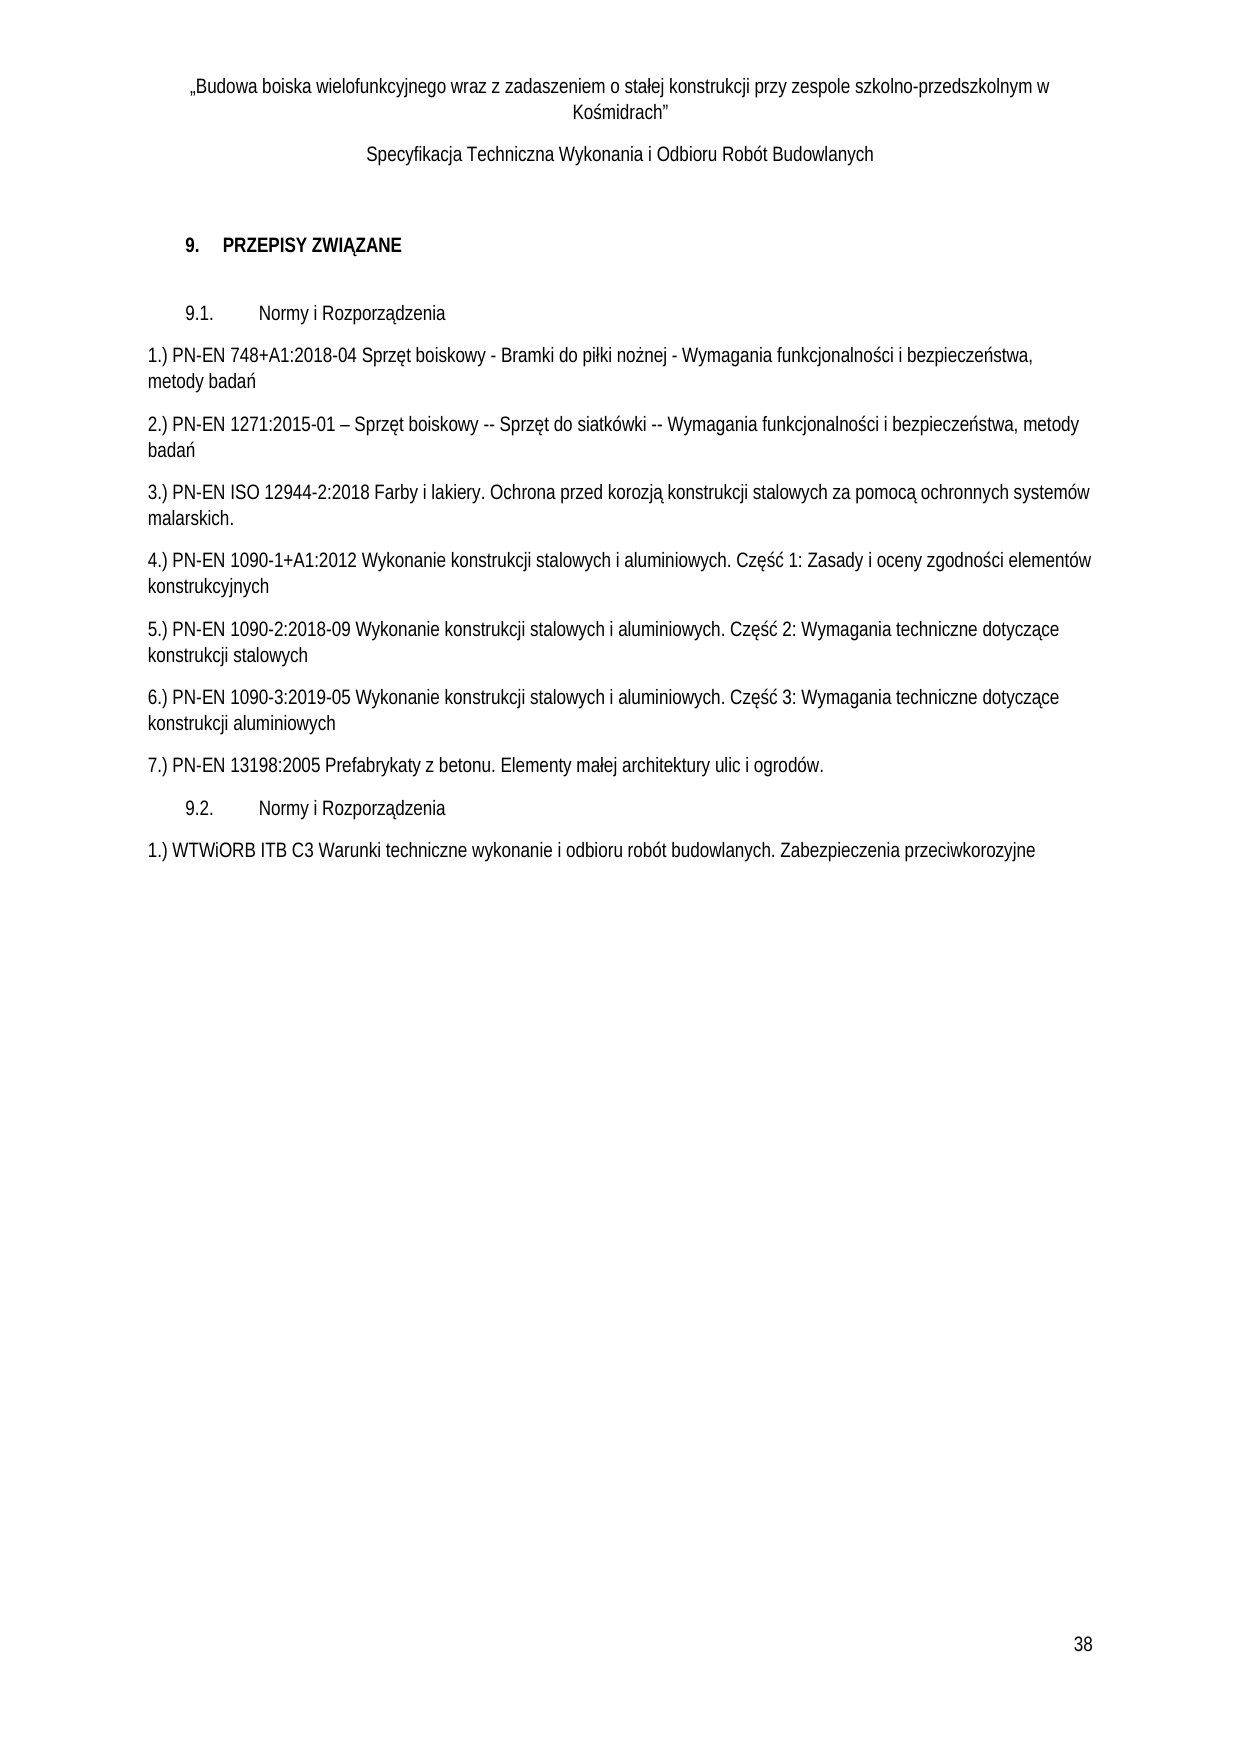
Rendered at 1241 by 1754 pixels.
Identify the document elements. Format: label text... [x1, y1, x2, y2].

text 7.) PN-EN 13198:2005 Prefabrykaty z betonu. Elementy małej architektury ulic i ogrodów. [148, 753, 1093, 777]
text 5.) PN-EN 1090-2:2018-09 Wykonanie konstrukcji stalowych i aluminiowych. Część 2: Wymagania techniczne dotyczące konstrukcji stalowych [148, 617, 1093, 666]
text 6.) PN-EN 1090-3:2019-05 Wykonanie konstrukcji stalowych i aluminiowych. Część 3: Wymagania techniczne dotyczące konstrukcji aluminiowych [148, 685, 1093, 735]
text 3.) PN-EN ISO 12944-2:2018 Farby i lakiery. Ochrona przed korozją konstrukcji stalowych za pomocą ochronnych systemów malarskich. [148, 480, 1093, 530]
text 1.) WTWiORB ITB C3 Warunki techniczne wykonanie i odbioru robót budowlanych. Zabezpieczenia przeciwkorozyjne [148, 838, 1093, 862]
subtitle PRZEPISY ZWIĄZANE [185, 232, 1093, 256]
text 1.) PN-EN 748+A1:2018-04 Sprzęt boiskowy - Bramki do piłki nożnej - Wymagania funkcjonalności i bezpieczeństwa, metody badań [148, 343, 1093, 393]
text 2.) PN-EN 1271:2015-01 – Sprzęt boiskowy -- Sprzęt do siatkówki -- Wymagania funkcjonalności i bezpieczeństwa, metody badań [148, 412, 1093, 461]
text 4.) PN-EN 1090-1+A1:2012 Wykonanie konstrukcji stalowych i aluminiowych. Część 1: Zasady i oceny zgodności elementów konstrukcyjnych [148, 548, 1093, 598]
list Normy i Rozporządzenia [185, 301, 1093, 325]
list Normy i Rozporządzenia [185, 796, 1093, 820]
